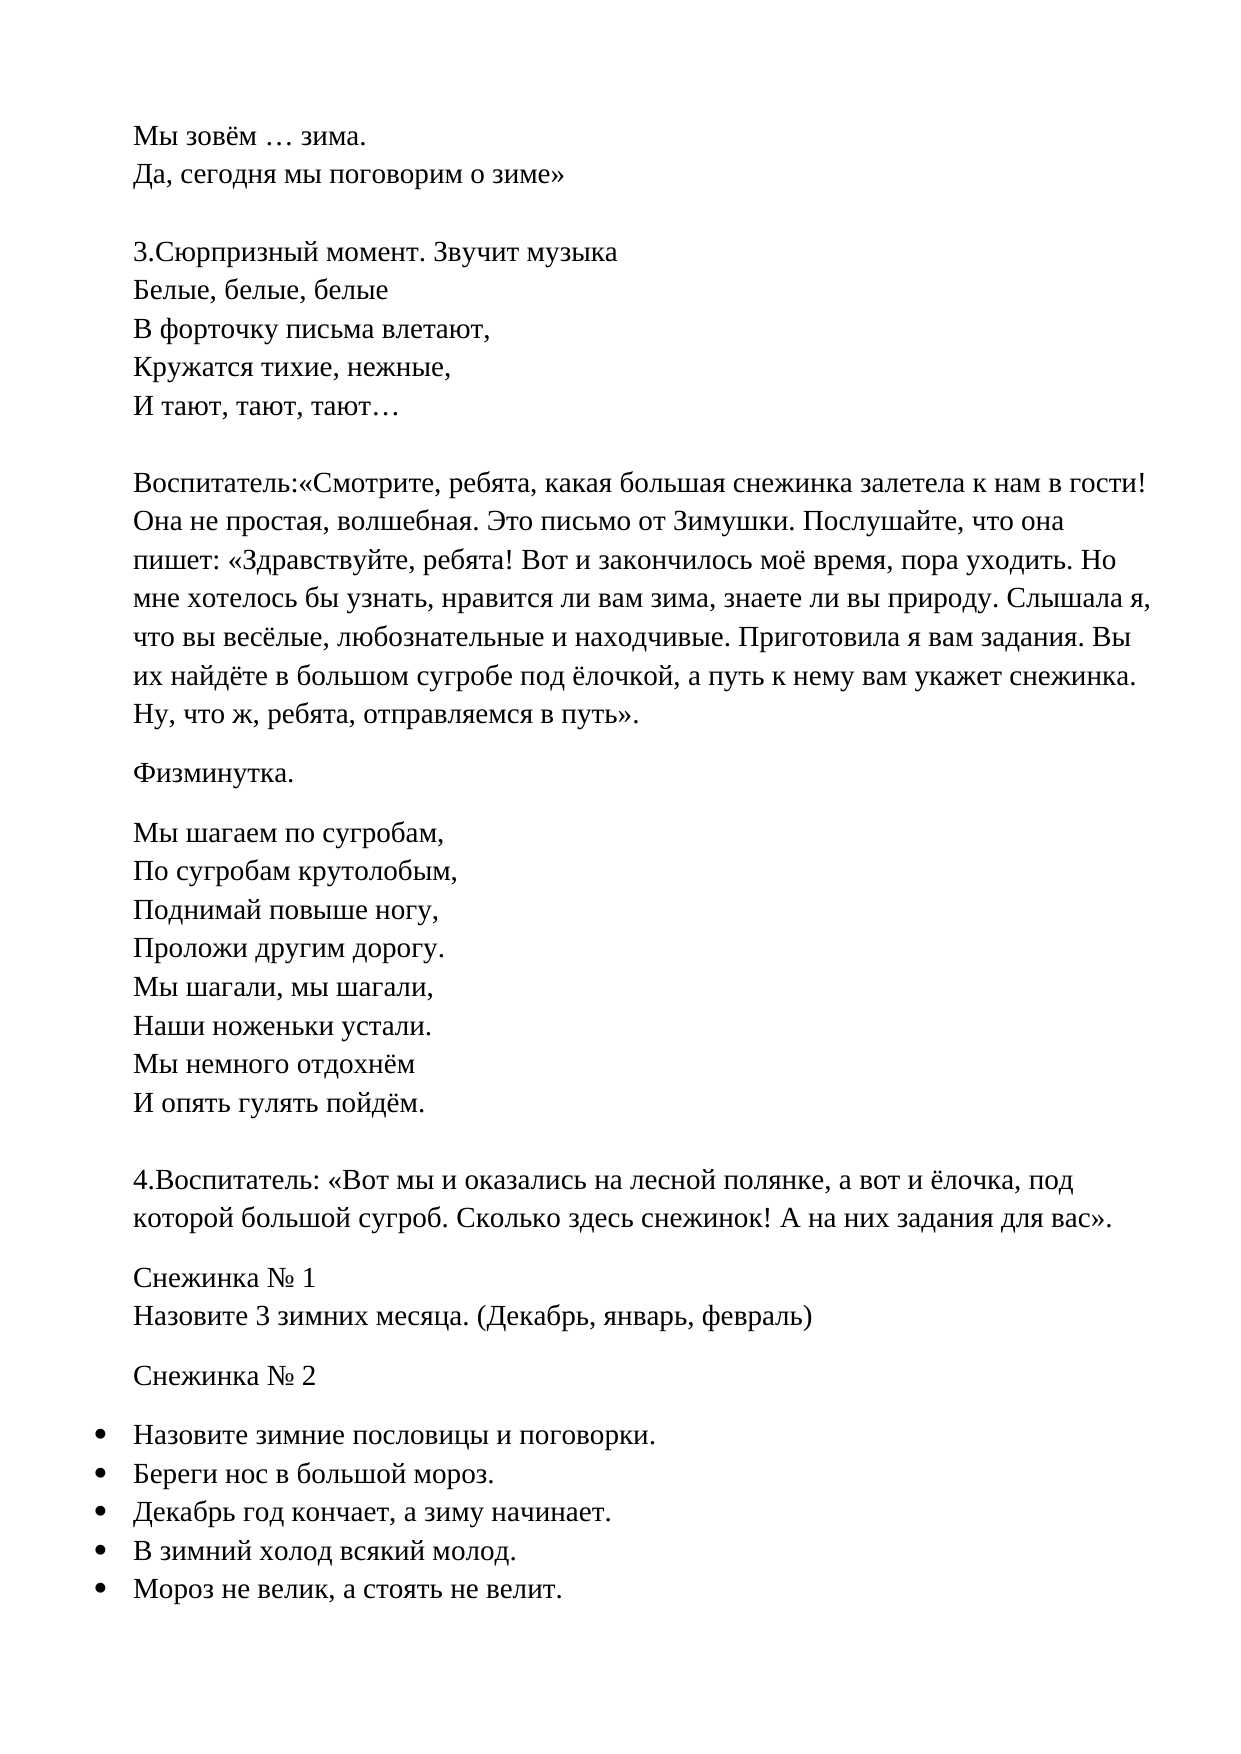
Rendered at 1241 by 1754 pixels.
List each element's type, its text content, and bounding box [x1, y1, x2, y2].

text Мы зовём … зима. [133, 118, 1152, 152]
list Назовите зимние пословицы и поговорки. [95, 1417, 1152, 1451]
list Декабрь год кончает, а зиму начинает. [95, 1494, 1152, 1528]
text Снежинка № 1 Назовите 3 зимних месяца. (Декабрь, январь, февраль) [133, 1260, 1152, 1332]
list В зимний холод всякий молод. [95, 1533, 1152, 1567]
text Мы шагали, мы шагали, [133, 969, 1152, 1003]
text И опять гулять пойдём. [133, 1085, 1152, 1118]
text Проложи другим дорогу. [133, 931, 1152, 964]
text 3.Сюрпризный момент. Звучит музыка [133, 234, 1152, 267]
text Наши ноженьки устали. [133, 1008, 1152, 1041]
text Физминутка. [133, 756, 1152, 789]
text Мы шагаем по сугробам, [133, 815, 1152, 848]
text Да, сегодня мы поговорим о зиме» [133, 157, 1152, 190]
text По сугробам крутолобым, [133, 853, 1152, 887]
text В форточку письма влетают, [133, 311, 1152, 344]
text Мы немного отдохнём [133, 1046, 1152, 1080]
text Поднимай повыше ногу, [133, 892, 1152, 926]
text Воспитатель:«Смотрите, ребята, какая большая снежинка залетела к нам в гости! Она не простая, волшебная. Это письмо от Зимушки. Послушайте, что она пишет: «Здравствуйте, ребята! Вот и закончилось моё время, пора уходить. Но мне хотелось бы узнать, нравится ли вам зима, знаете ли вы природу. Слышала я, что вы весёлые, любознательные и находчивые. Приготовила я вам задания. Вы их найдёте в большом сугробе под ёлочкой, а путь к нему вам укажет снежинка. Ну, что ж, ребята, отправляемся в путь». [133, 465, 1152, 730]
text И тают, тают, тают… [133, 388, 1152, 421]
list Береги нос в большой мороз. [95, 1456, 1152, 1489]
text 4.Воспитатель: «Вот мы и оказались на лесной полянке, а вот и ёлочка, под которой большой сугроб. Сколько здесь снежинок! А на них задания для вас». [133, 1162, 1152, 1234]
text Белые, белые, белые [133, 272, 1152, 306]
list Мороз не велик, а стоять не велит. [95, 1572, 1152, 1605]
text Кружатся тихие, нежные, [133, 349, 1152, 383]
text Снежинка № 2 [133, 1358, 1152, 1391]
